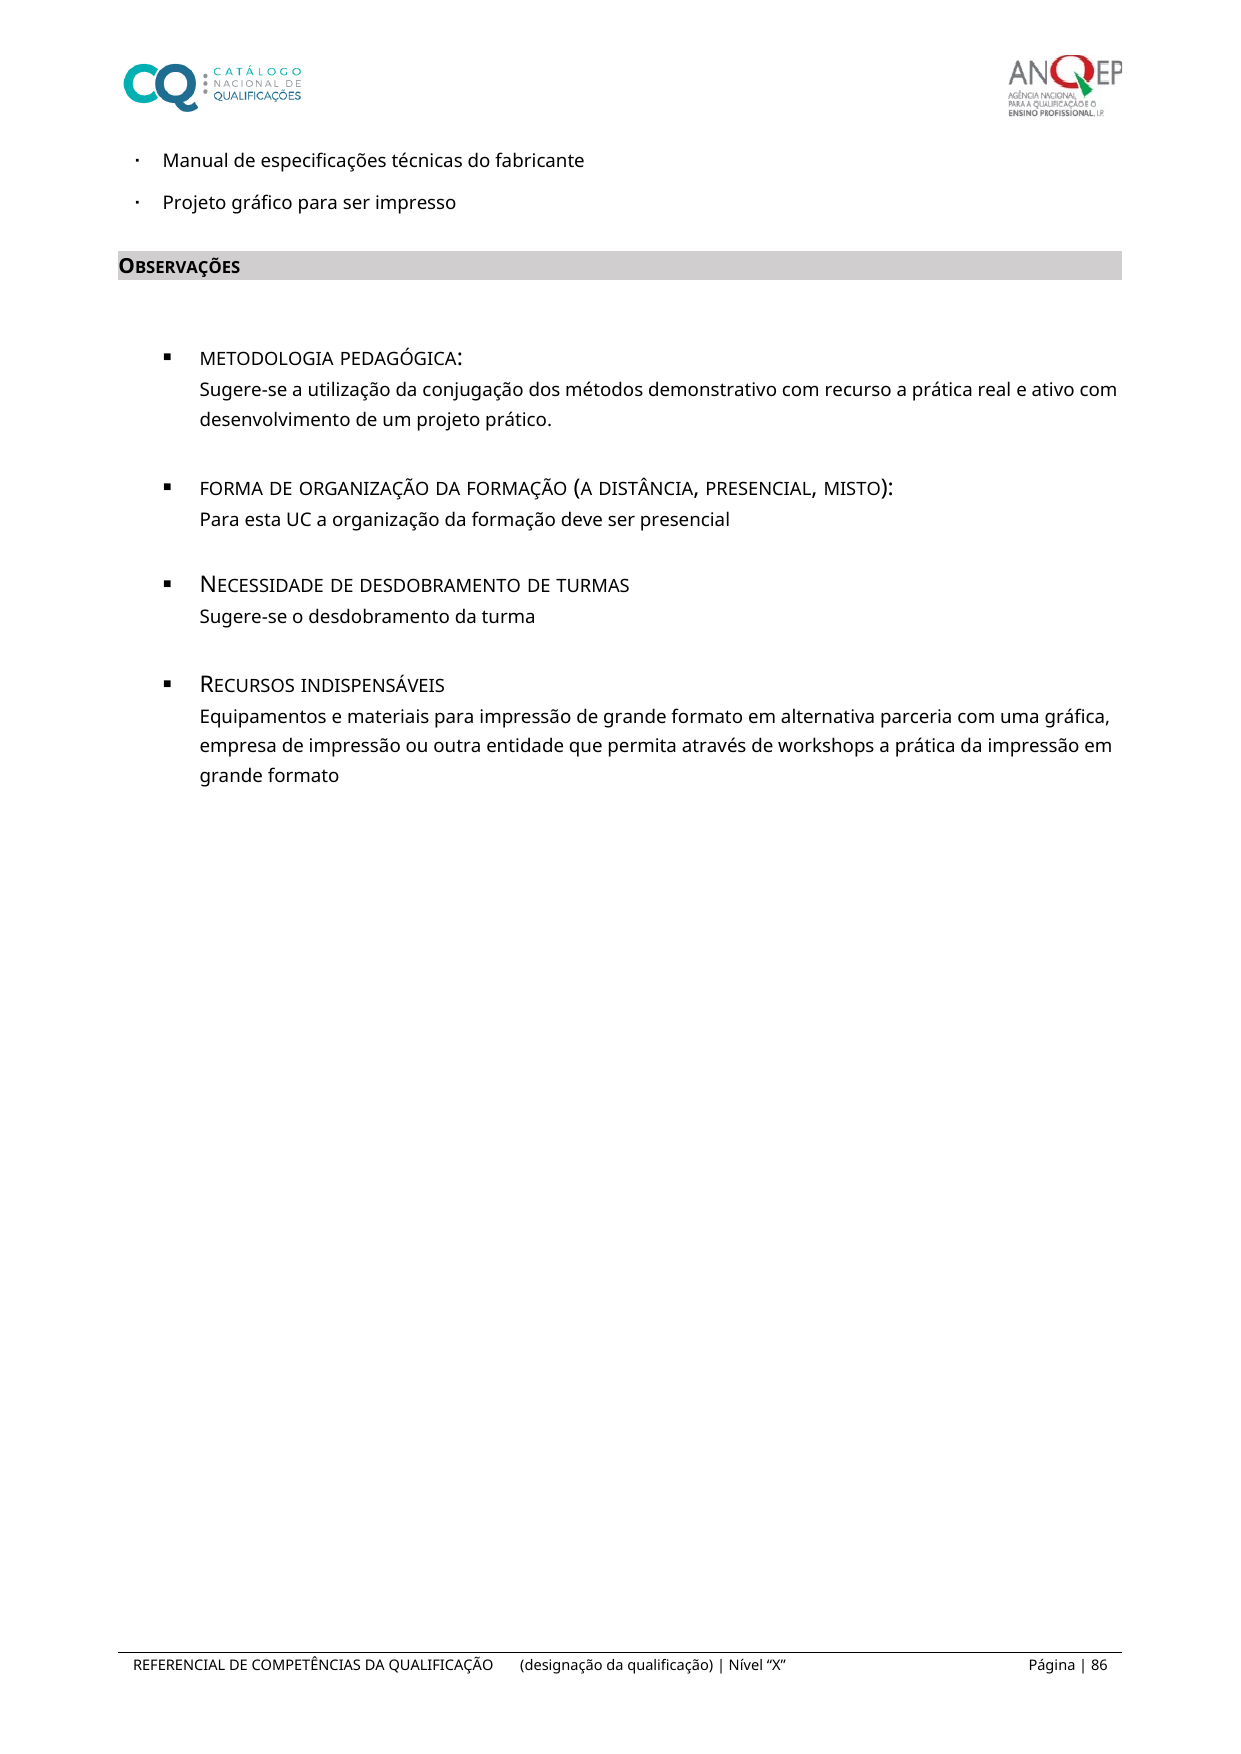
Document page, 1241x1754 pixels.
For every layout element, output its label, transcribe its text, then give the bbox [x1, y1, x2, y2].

picture [118, 46, 306, 130]
list Necessidade de desdobramento de turmas Sugere-se o desdobramento da turma [162, 568, 1122, 629]
picture [1008, 55, 1123, 119]
list metodologia pedagógica: [162, 341, 1122, 372]
list Recursos indispensáveis Equipamentos e materiais para impressão de grande formato em alternativa parceria com uma gráfica, empresa de impressão ou outra entidade que permita através de workshops a prática da impressão em grande formato [162, 668, 1122, 787]
text Observações [118, 251, 1122, 280]
list Sugere-se a utilização da conjugação dos métodos demonstrativo com recurso a prática real e ativo com desenvolvimento de um projeto prático. [199, 377, 1122, 432]
list Manual de especificações técnicas do fabricante [133, 148, 1122, 173]
list Projeto gráfico para ser impresso [133, 189, 1122, 247]
list forma de organização da formação (a distância, presencial, misto): Para esta UC a organização da formação deve ser presencial [162, 471, 1122, 564]
